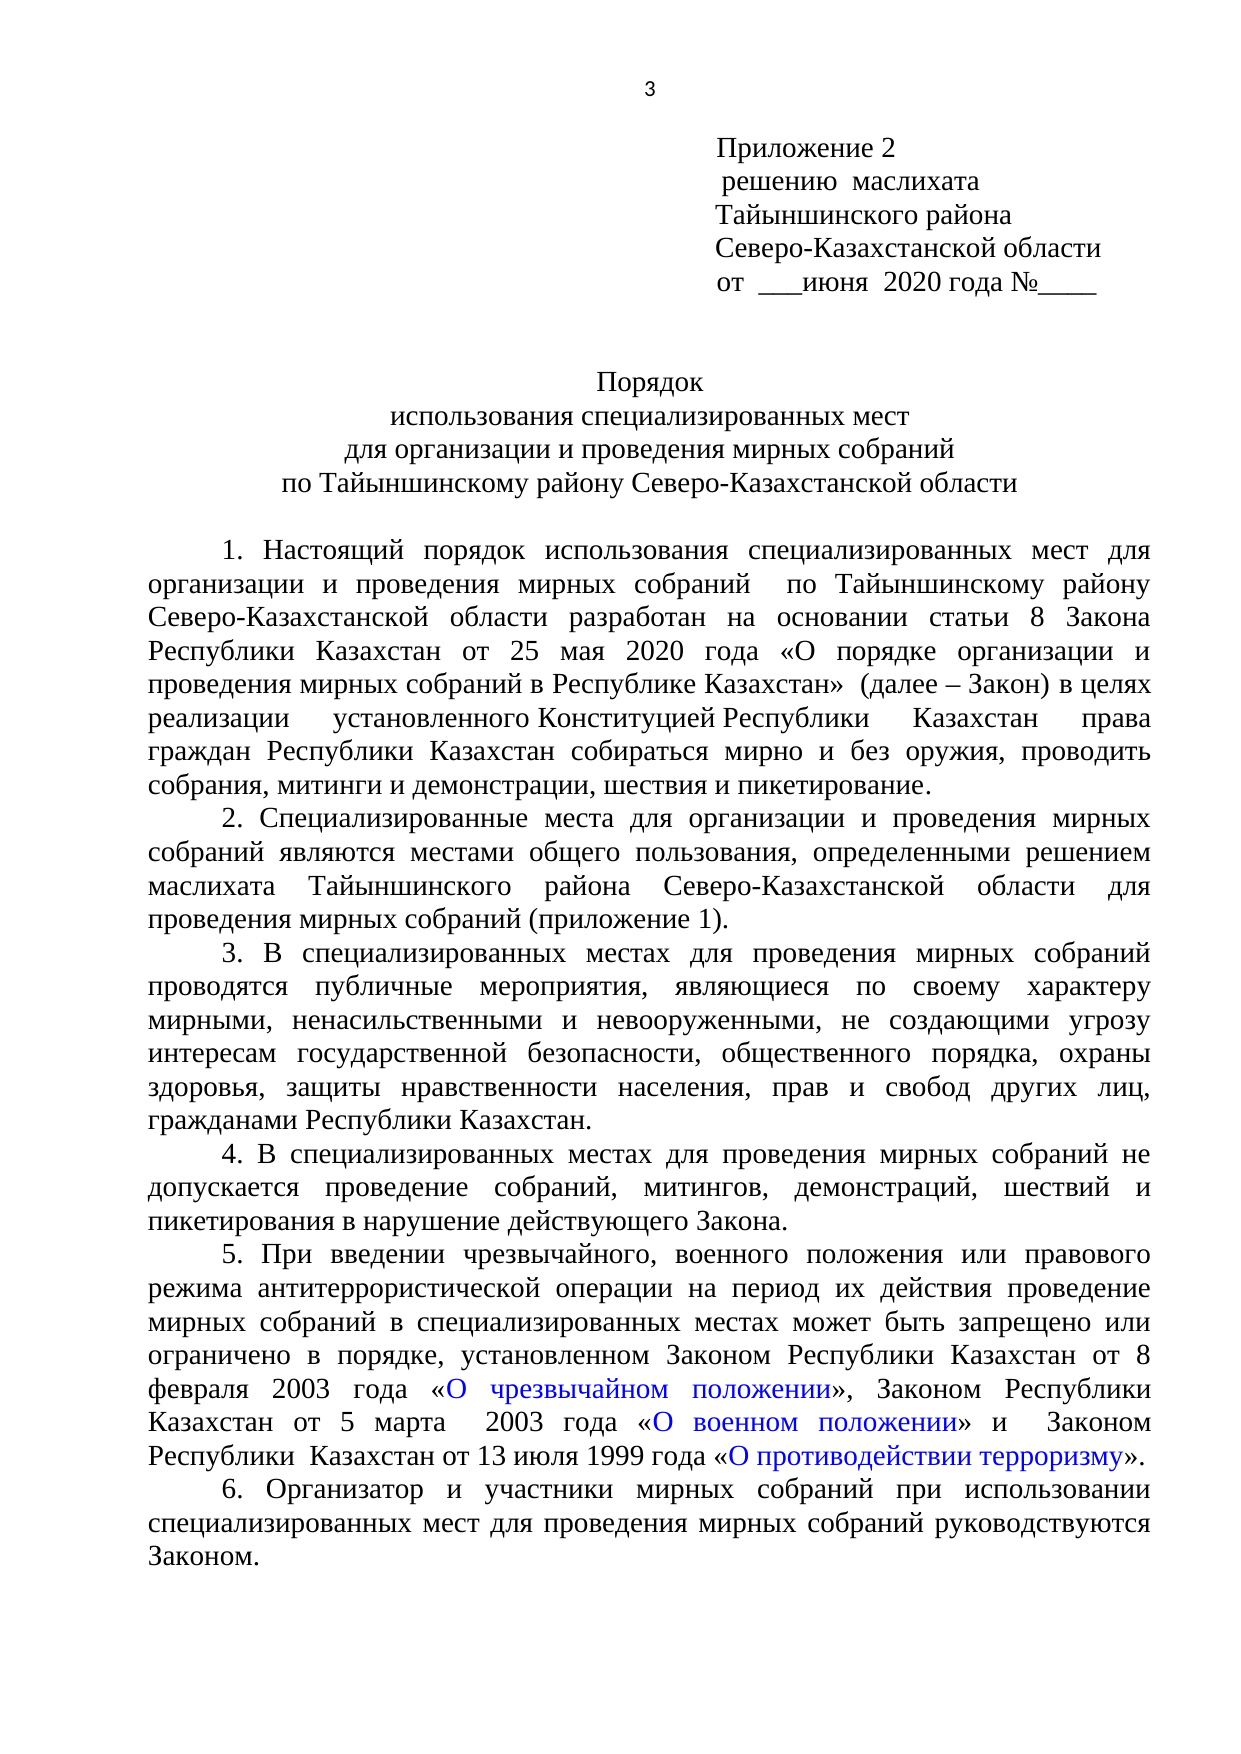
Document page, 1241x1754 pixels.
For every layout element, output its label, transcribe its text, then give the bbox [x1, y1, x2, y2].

text 5. При введении чрезвычайного, военного положения или правового режима антитеррористической операции на период их действия проведение мирных собраний в специализированных местах может быть запрещено или ограничено в порядке, установленном Законом Республики Казахстан от 8 февраля 2003 года «О чрезвычайном положении», Законом Республики Казахстан от 5 марта 2003 года «О военном положении» и Законом Республики Казахстан от 13 июля 1999 года «О противодействии терроризму». [148, 1237, 1152, 1471]
text от ___июня 2020 года №____ [148, 264, 1137, 297]
text 4. В специализированных местах для проведения мирных собраний не допускается проведение собраний, митингов, демонстраций, шествий и пикетирования в нарушение действующего Закона. [148, 1136, 1152, 1237]
text решению маслихата [148, 163, 1137, 197]
text 2. Специализированные места для организации и проведения мирных собраний являются местами общего пользования, определенными решением маслихата Тайыншинского района Северо-Казахстанской области для проведения мирных собраний (приложение 1). [148, 801, 1152, 935]
text Приложение 2 [148, 130, 1137, 163]
text Порядок [148, 364, 1152, 398]
text Тайыншинского района [148, 197, 1152, 230]
text 6. Организатор и участники мирных собраний при использовании специализированных мест для проведения мирных собраний руководствуются Законом. [148, 1471, 1152, 1572]
text для организации и проведения мирных собраний [148, 432, 1152, 465]
text 3. В специализированных местах для проведения мирных собраний проводятся публичные мероприятия, являющиеся по своему характеру мирными, ненасильственными и невооруженными, не создающими угрозу интересам государственной безопасности, общественного порядка, охраны здоровья, защиты нравственности населения, прав и свобод других лиц, гражданами Республики Казахстан. [148, 935, 1152, 1136]
text Северо-Казахстанской области [148, 230, 1137, 264]
text 1. Настоящий порядок использования специализированных мест для организации и проведения мирных собраний по Тайыншинскому району Северо-Казахстанской области разработан на основании статьи 8 Закона Республики Казахстан от 25 мая 2020 года «О порядке организации и проведения мирных собраний в Республике Казахстан» (далее – Закон) в целях реализации установленного Конституцией Республики Казахстан права граждан Республики Казахстан собираться мирно и без оружия, проводить собрания, митинги и демонстрации, шествия и пикетирование. [148, 532, 1152, 801]
text по Тайыншинскому району Северо-Казахстанской области [148, 465, 1152, 499]
text использования специализированных мест [148, 398, 1152, 432]
